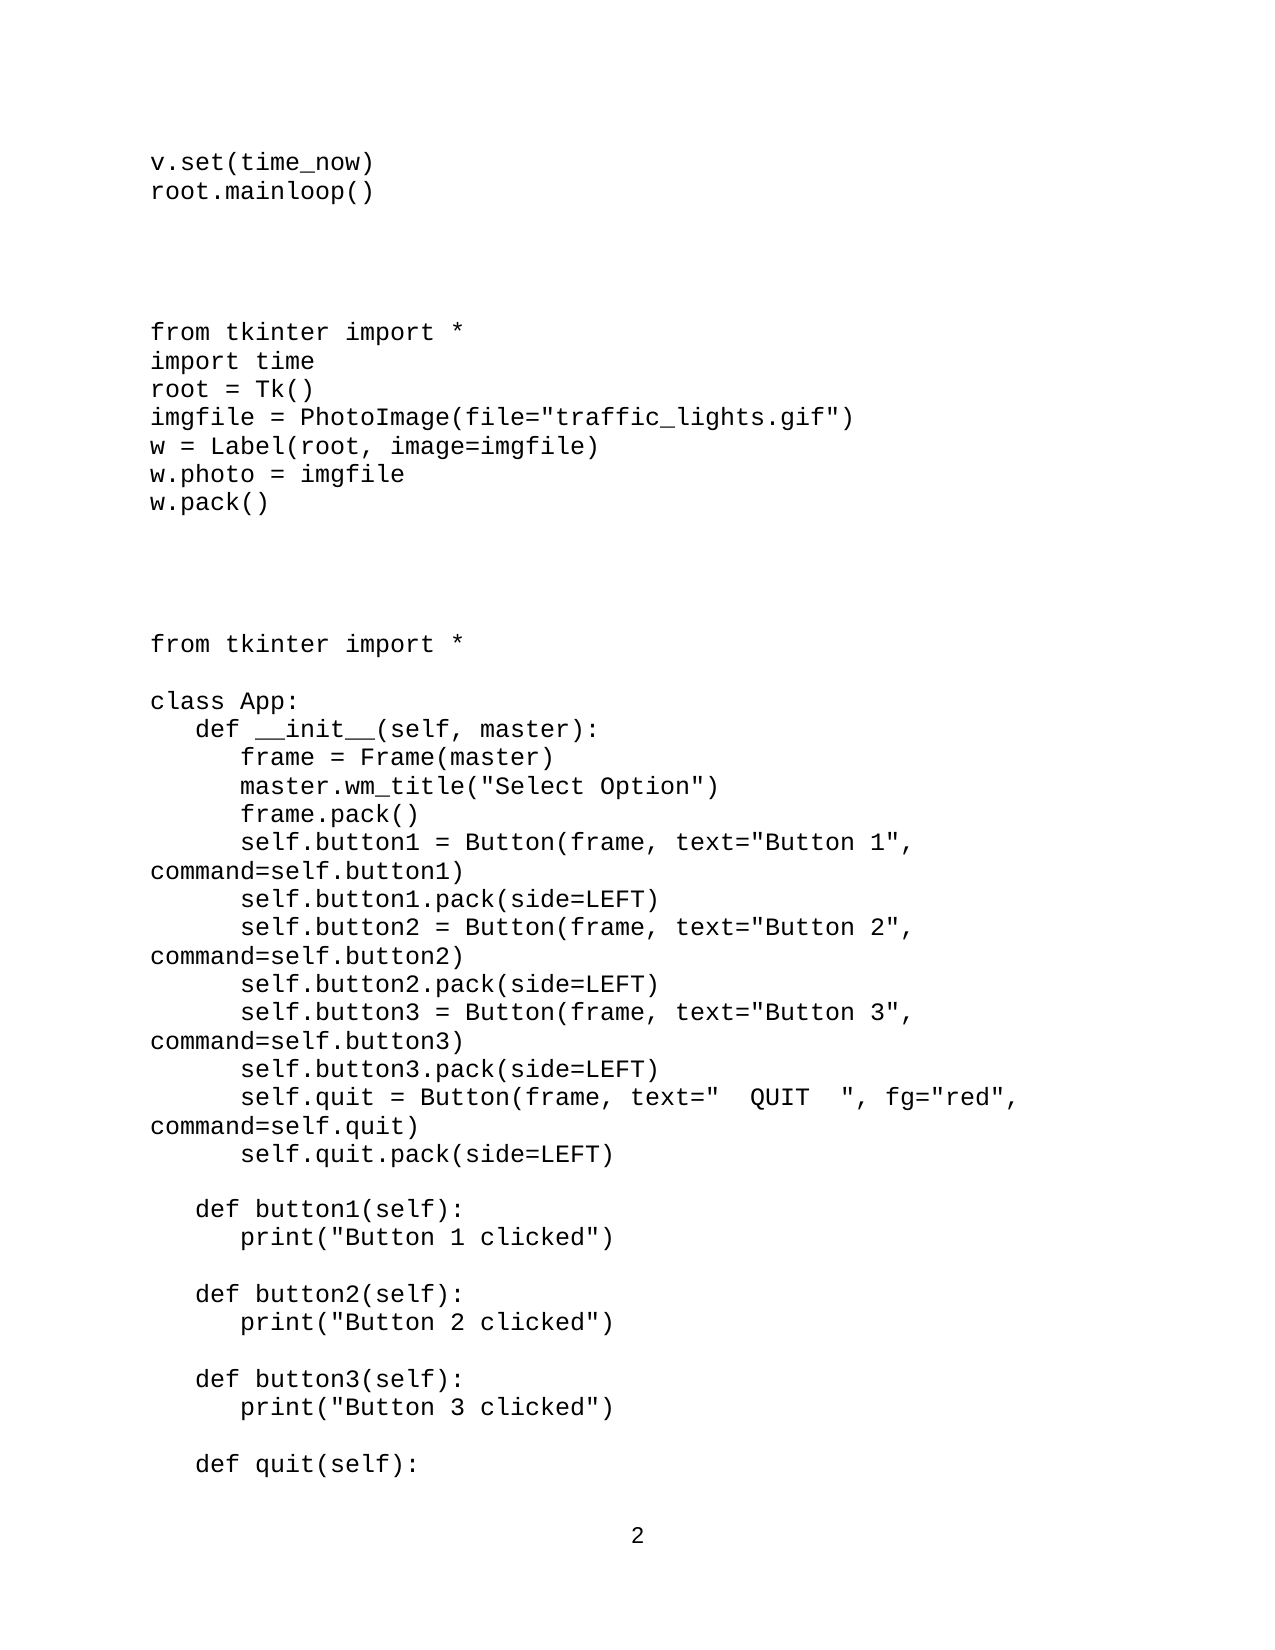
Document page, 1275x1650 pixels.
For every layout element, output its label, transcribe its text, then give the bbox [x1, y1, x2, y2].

text from tkinter import * [150, 632, 1125, 660]
text self.button3.pack(side=LEFT) [150, 1057, 1125, 1085]
text root = Tk() [150, 377, 1125, 405]
text w.pack() [150, 490, 1125, 518]
text import time [150, 348, 1125, 377]
text self.quit.pack(side=LEFT) [150, 1142, 1125, 1170]
text root.mainloop() [150, 178, 1125, 207]
text self.button2 = Button(frame, text="Button 2", command=self.button2) [150, 915, 1125, 972]
text self.button1.pack(side=LEFT) [150, 887, 1125, 915]
text from tkinter import * [150, 320, 1125, 348]
text class App: [150, 688, 1125, 717]
text v.set(time_now) [150, 150, 1125, 178]
text print("Button 1 clicked") [150, 1225, 1125, 1253]
text print("Button 3 clicked") [150, 1395, 1125, 1423]
text def button3(self): [150, 1366, 1125, 1395]
text self.button3 = Button(frame, text="Button 3", command=self.button3) [150, 1000, 1125, 1057]
text frame = Frame(master) [150, 745, 1125, 773]
text imgfile = PhotoImage(file="traffic_lights.gif") [150, 405, 1125, 433]
text self.button2.pack(side=LEFT) [150, 972, 1125, 1000]
text def quit(self): [150, 1451, 1125, 1480]
text master.wm_title("Select Option") [150, 773, 1125, 802]
text w.photo = imgfile [150, 462, 1125, 490]
text def button1(self): [150, 1196, 1125, 1225]
text self.button1 = Button(frame, text="Button 1", command=self.button1) [150, 830, 1125, 887]
text w = Label(root, image=imgfile) [150, 433, 1125, 462]
text def button2(self): [150, 1281, 1125, 1310]
text self.quit = Button(frame, text=" QUIT ", fg="red", command=self.quit) [150, 1085, 1125, 1142]
text def __init__(self, master): [150, 717, 1125, 745]
text frame.pack() [150, 802, 1125, 830]
text print("Button 2 clicked") [150, 1310, 1125, 1338]
